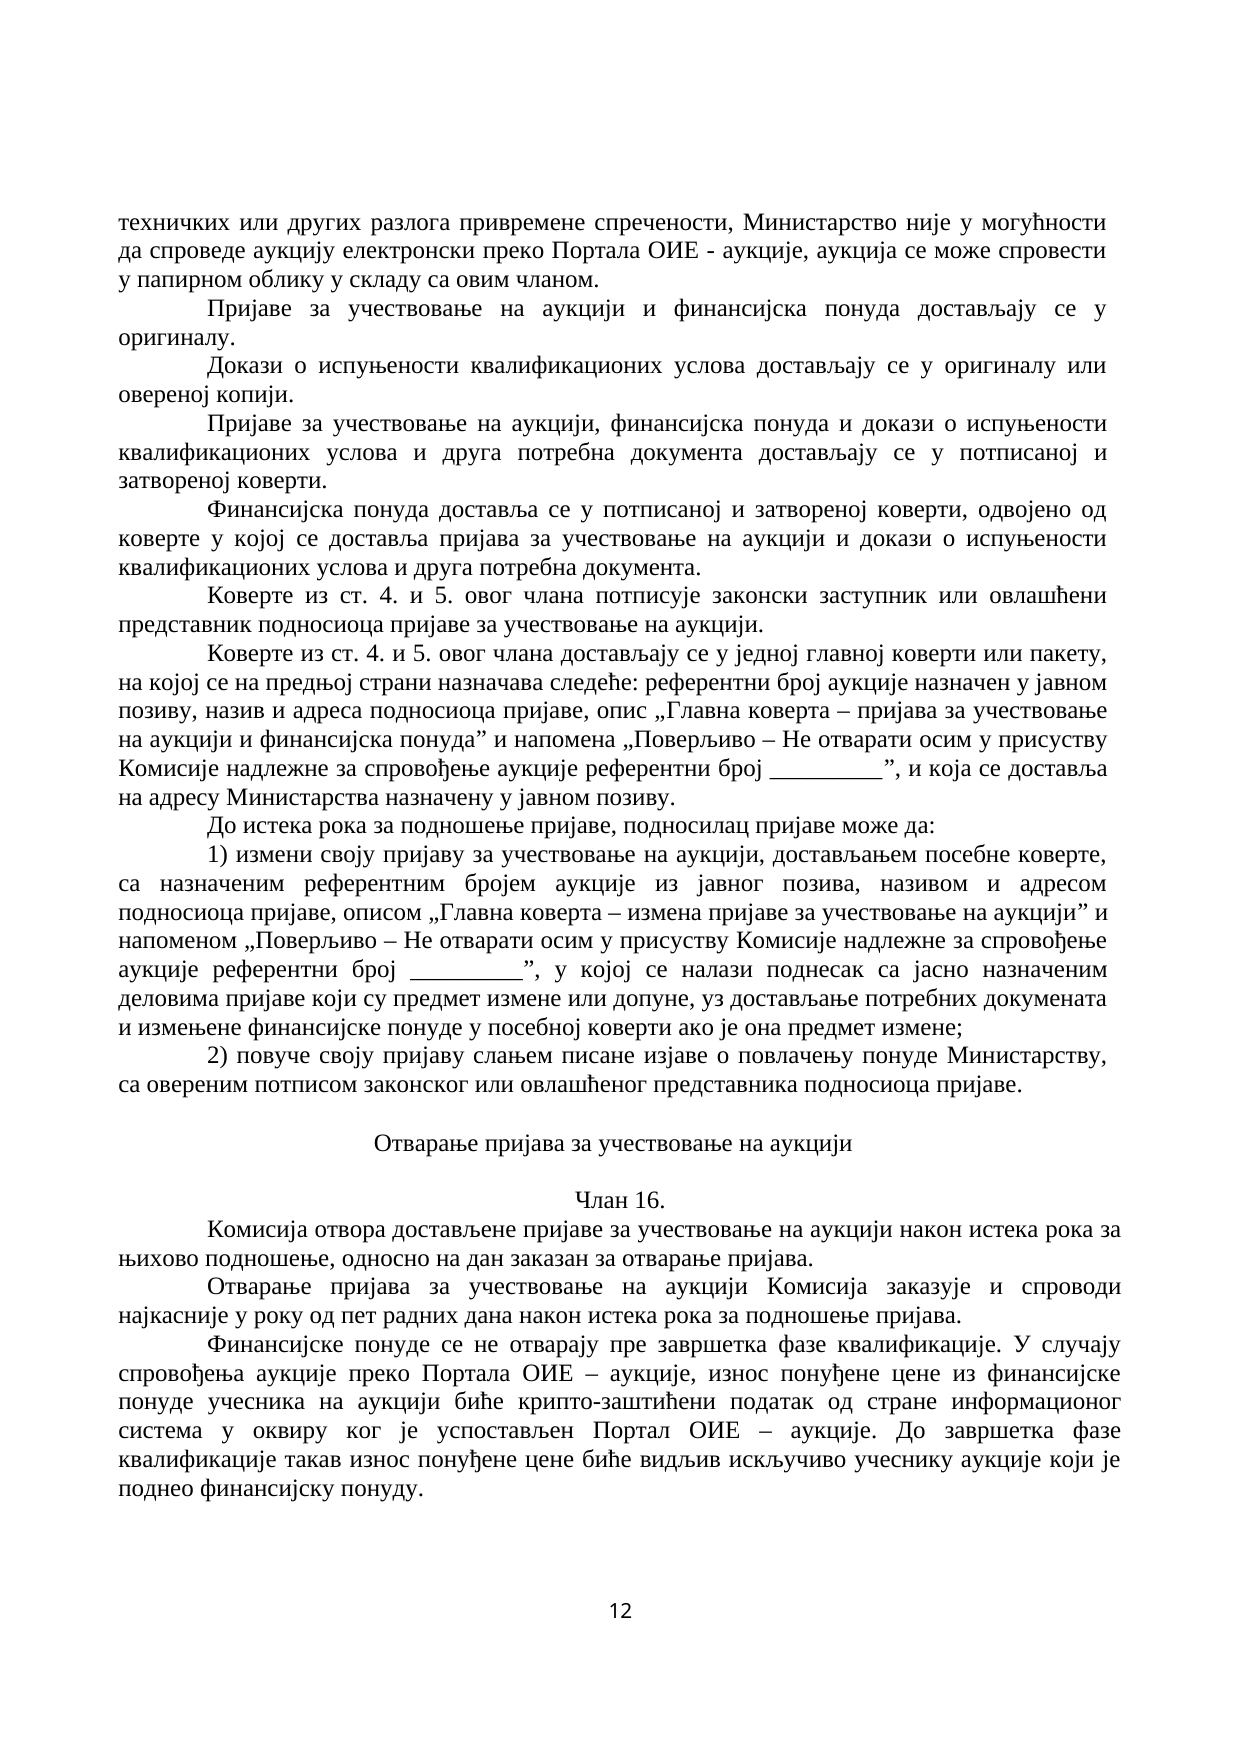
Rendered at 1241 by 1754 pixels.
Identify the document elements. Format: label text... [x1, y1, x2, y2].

text Члан 16. [118, 1185, 1122, 1214]
text Финансијске понуде се не отварају пре завршетка фазе квалификације. У случају спровођења аукције преко Портала ОИЕ – аукције, износ понуђене цене из финансијске понуде учесника на аукцији биће крипто-заштићени податак од стране информационог система у оквиру ког је успостављен Портал ОИЕ – аукције. До завршетка фазе квалификације такав износ понуђене цене биће видљив искључиво учеснику аукције који је поднео финансијску понуду. [118, 1329, 1122, 1501]
text 2) повуче своју пријаву слањем писане изјаве о повлачењу понуде Министарству, са овереним потписом законског или овлашћеног представника подносиоца пријаве. [118, 1041, 1108, 1098]
text Финансијска понуда доставља се у потписаној и затвореној коверти, одвојено од коверте у којој се доставља пријава за учествовање на аукцији и докази о испуњености квалификационих услова и друга потребна документа. [118, 494, 1108, 581]
text Комисија отвора достављене пријаве за учествовање на аукцији након истека рока за њихово подношење, односно на дан заказан за отварање пријава. [118, 1214, 1122, 1271]
text До истека рока за подношење пријаве, подносилац пријаве може да: [118, 811, 1108, 839]
text Отварање пријава за учествовање на аукцији [118, 1127, 1108, 1156]
text Коверте из ст. 4. и 5. овог члана достављају се у једној главној коверти или пакету, на којој се на предњој страни назначава следеће: референтни број аукције назначен у јавном позиву, назив и адреса подносиоца пријаве, опис „Главна коверта – пријава за учествовање на аукцији и финансијска понудаˮ и напомена „Поверљиво – Не отварати осим у присуству Комисије надлежне за спровођење аукције референтни број _________ˮ, и која се доставља на адресу Министарства назначену у јавном позиву. [118, 638, 1108, 811]
text Докази о испуњености квалификационих услова достављају се у оригиналу или овереној копији. [118, 351, 1108, 408]
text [118, 207, 1108, 293]
text Коверте из ст. 4. и 5. овог члана потписује законски заступник или овлашћени представник подносиоца пријаве за учествовање на аукцији. [118, 581, 1108, 638]
text Пријаве за учествовање на аукцији и финансијска понуда достављају се у оригиналу. [118, 293, 1108, 351]
text Отварање пријава за учествовање на аукцији Комисија заказује и спроводи најкасније у року од пет радних дана након истека рока за подношење пријава. [118, 1271, 1122, 1329]
text 1) измени своју пријаву за учествовање на аукцији, достављањем посебне коверте, са назначеним референтним бројем аукције из јавног позива, називом и адресом подносиоца пријаве, описом „Главна коверта – измена пријаве за учествовање на аукцијиˮ и напоменом „Поверљиво – Не отварати осим у присуству Комисије надлежне за спровођење аукције референтни број _________ˮ, у којој се налази поднесак са јасно назначеним деловима пријаве који су предмет измене или допуне, уз достављање потребних докумената и измењене финансијске понуде у посебној коверти ако је она предмет измене; [118, 839, 1108, 1041]
text Пријаве за учествовање на аукцији, финансијска понуда и докази о испуњености квалификационих услова и друга потребна документа достављају се у потписаној и затвореној коверти. [118, 408, 1108, 494]
